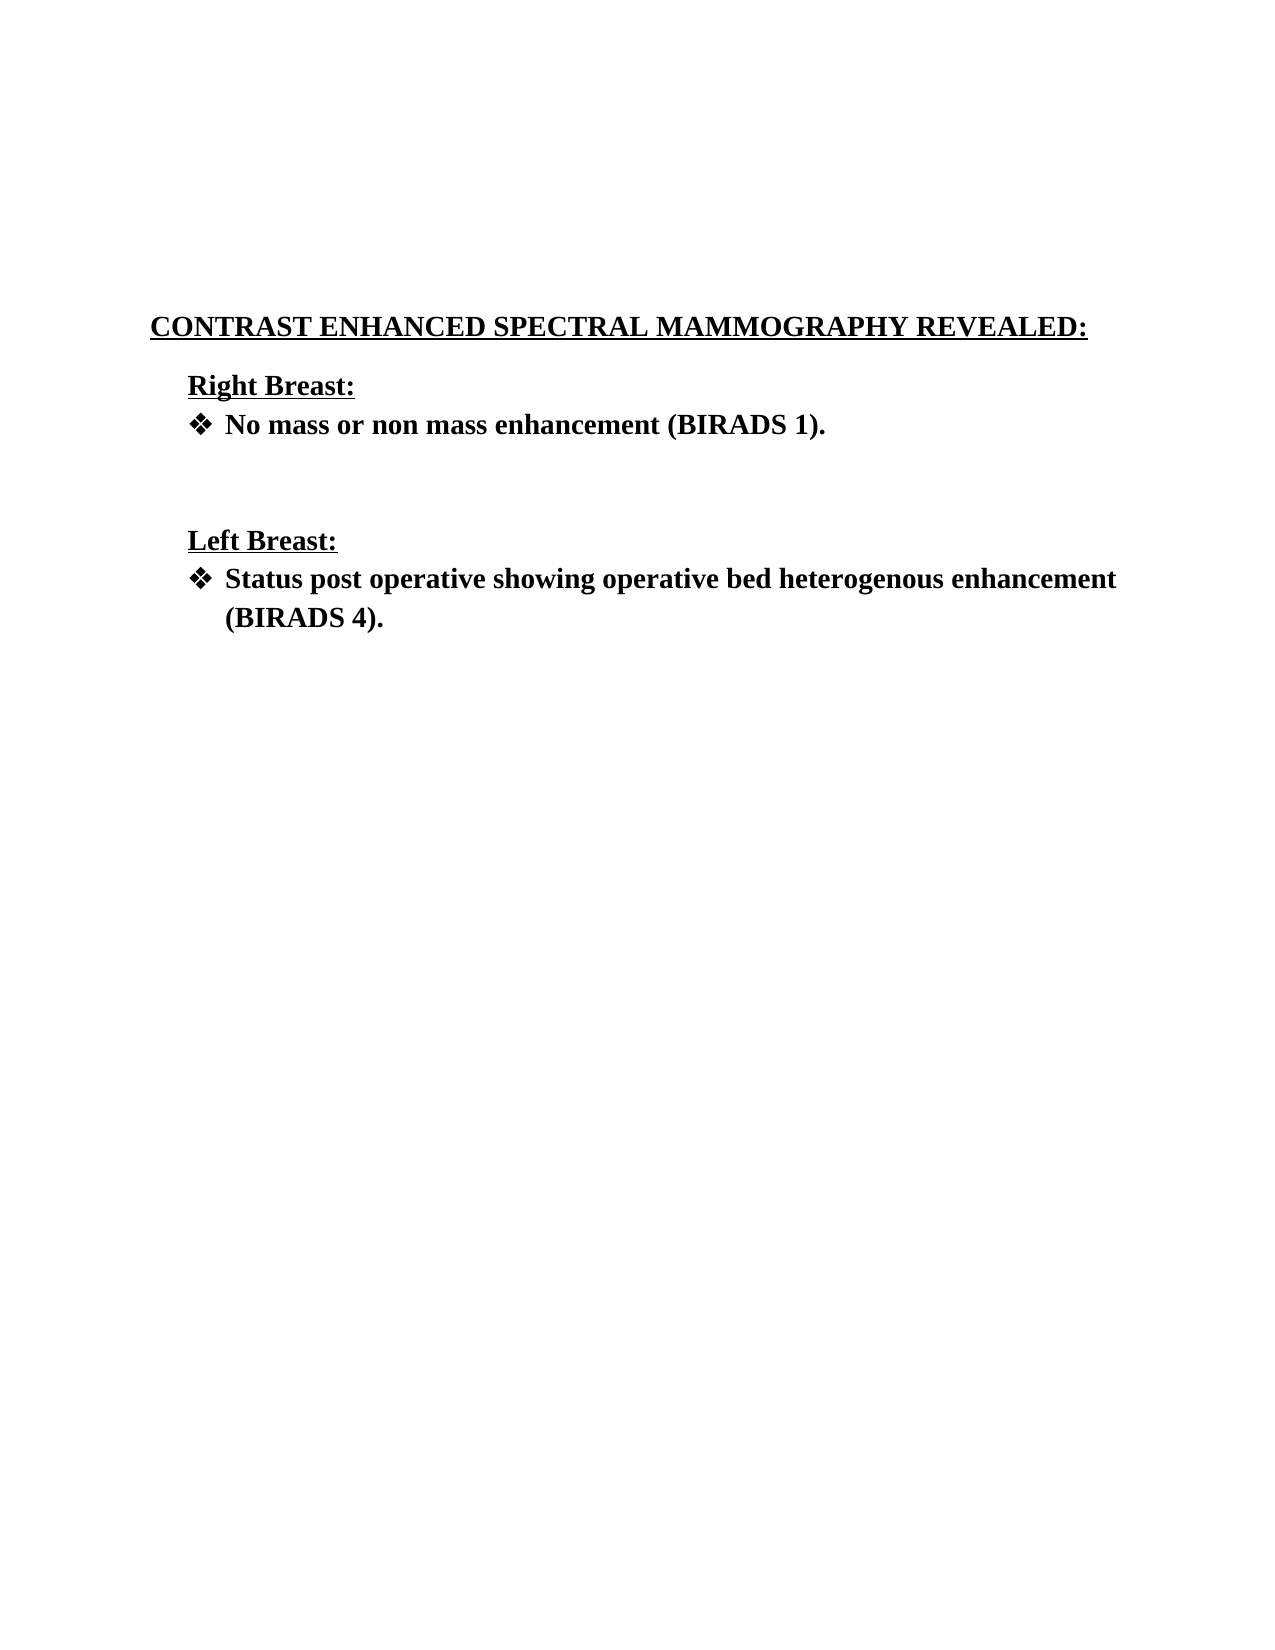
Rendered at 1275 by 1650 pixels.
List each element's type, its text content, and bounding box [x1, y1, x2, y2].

text CONTRAST ENHANCED SPECTRAL MAMMOGRAPHY REVEALED: [150, 309, 1125, 343]
text Left Breast: [150, 523, 1122, 556]
list Status post operative showing operative bed heterogenous enhancement (BIRADS 4). [187, 561, 1125, 633]
list No mass or non mass enhancement (BIRADS 1). [187, 407, 1125, 441]
text Right Breast: [150, 368, 1122, 402]
